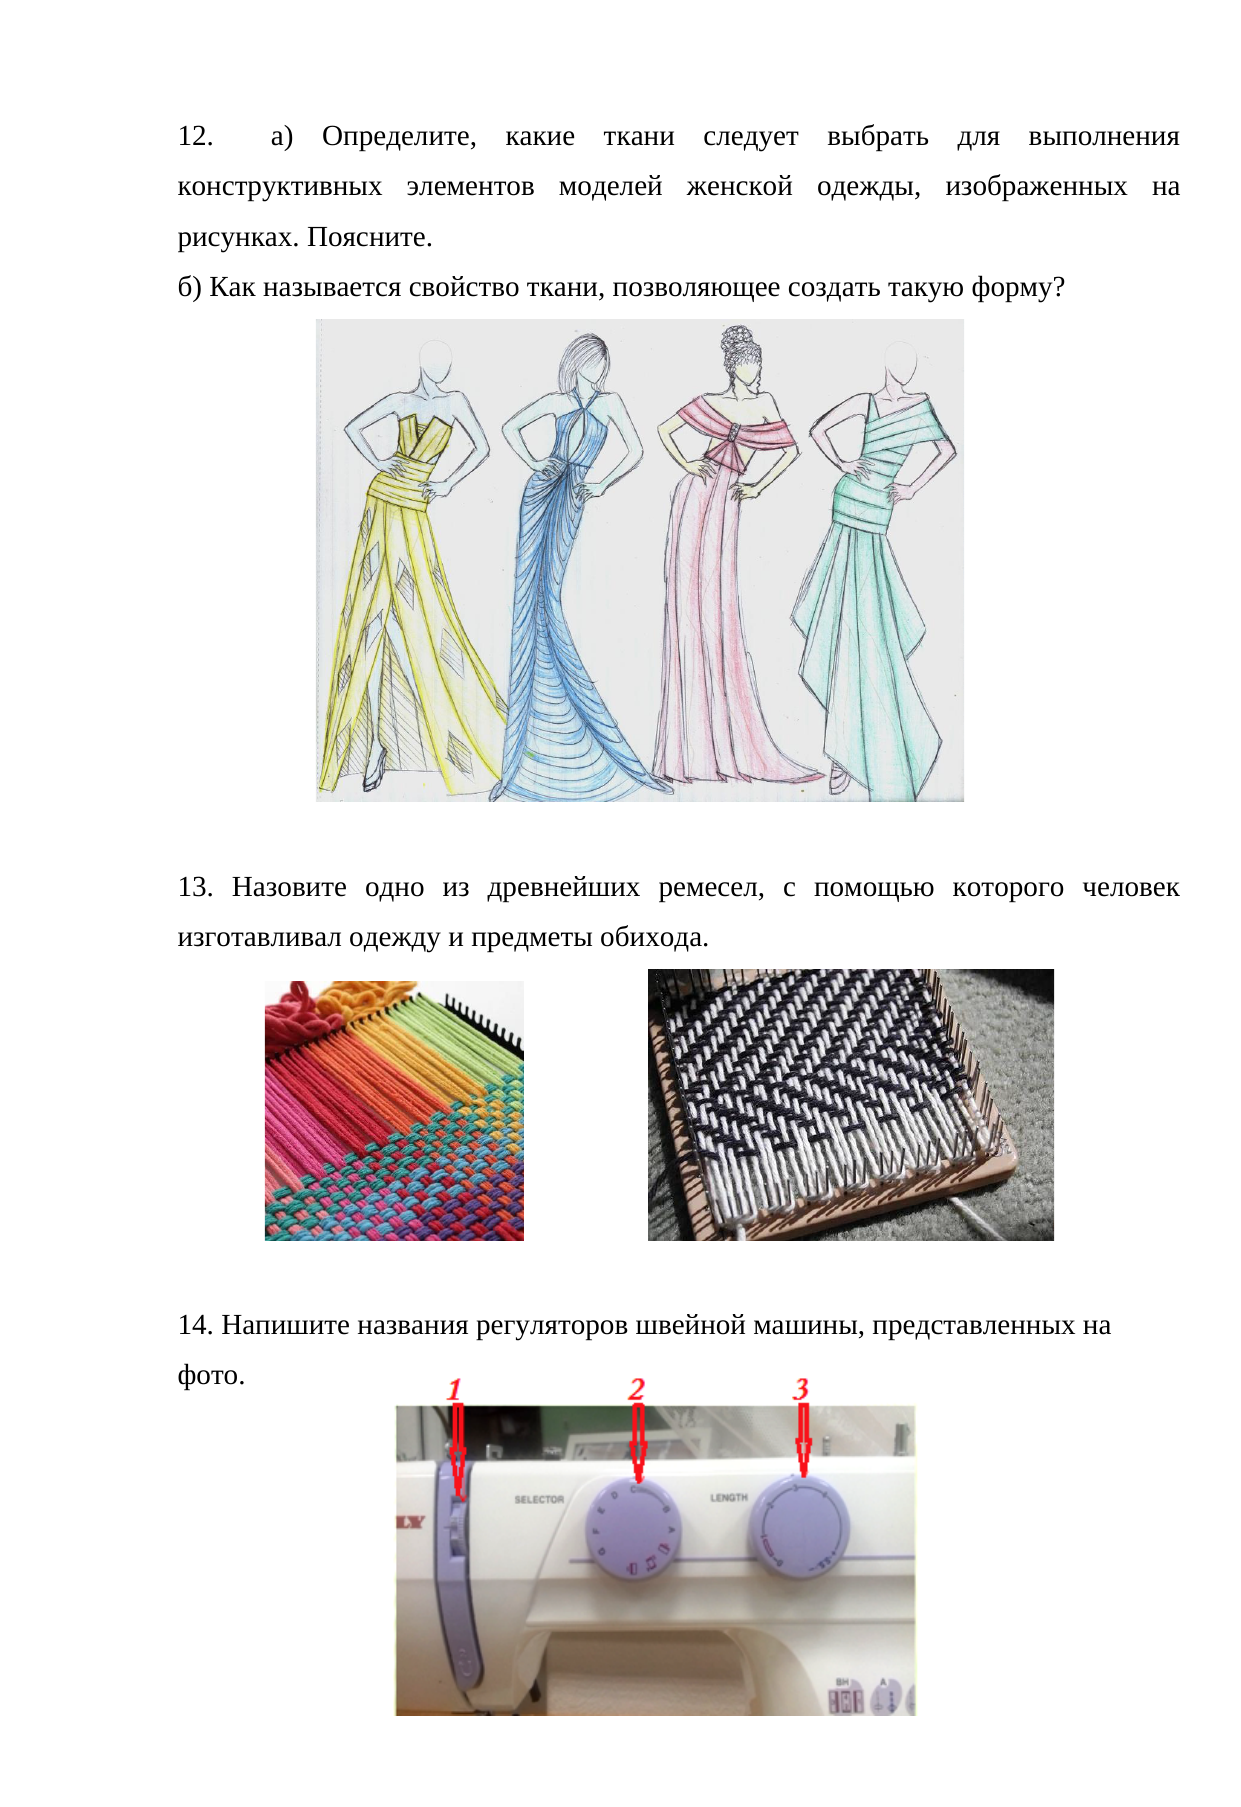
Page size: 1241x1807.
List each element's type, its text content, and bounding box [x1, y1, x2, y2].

text б) Как называется свойство ткани, позволяющее создать такую форму? [177, 269, 1181, 303]
picture [389, 1365, 922, 1716]
text фото. [177, 1357, 1181, 1391]
text 12. а) Определите, какие ткани следует выбрать для выполнения конструктивных элементов моделей женской одежды, изображенных на рисунках. Поясните. [177, 118, 1181, 252]
text 14. Напишите названия регуляторов швейной машины, представленных на [177, 1307, 1181, 1341]
text 13. Назовите одно из древнейших ремесел, с помощью которого человек изготавливал одежду и предметы обихода. [177, 869, 1181, 953]
picture [315, 319, 965, 802]
